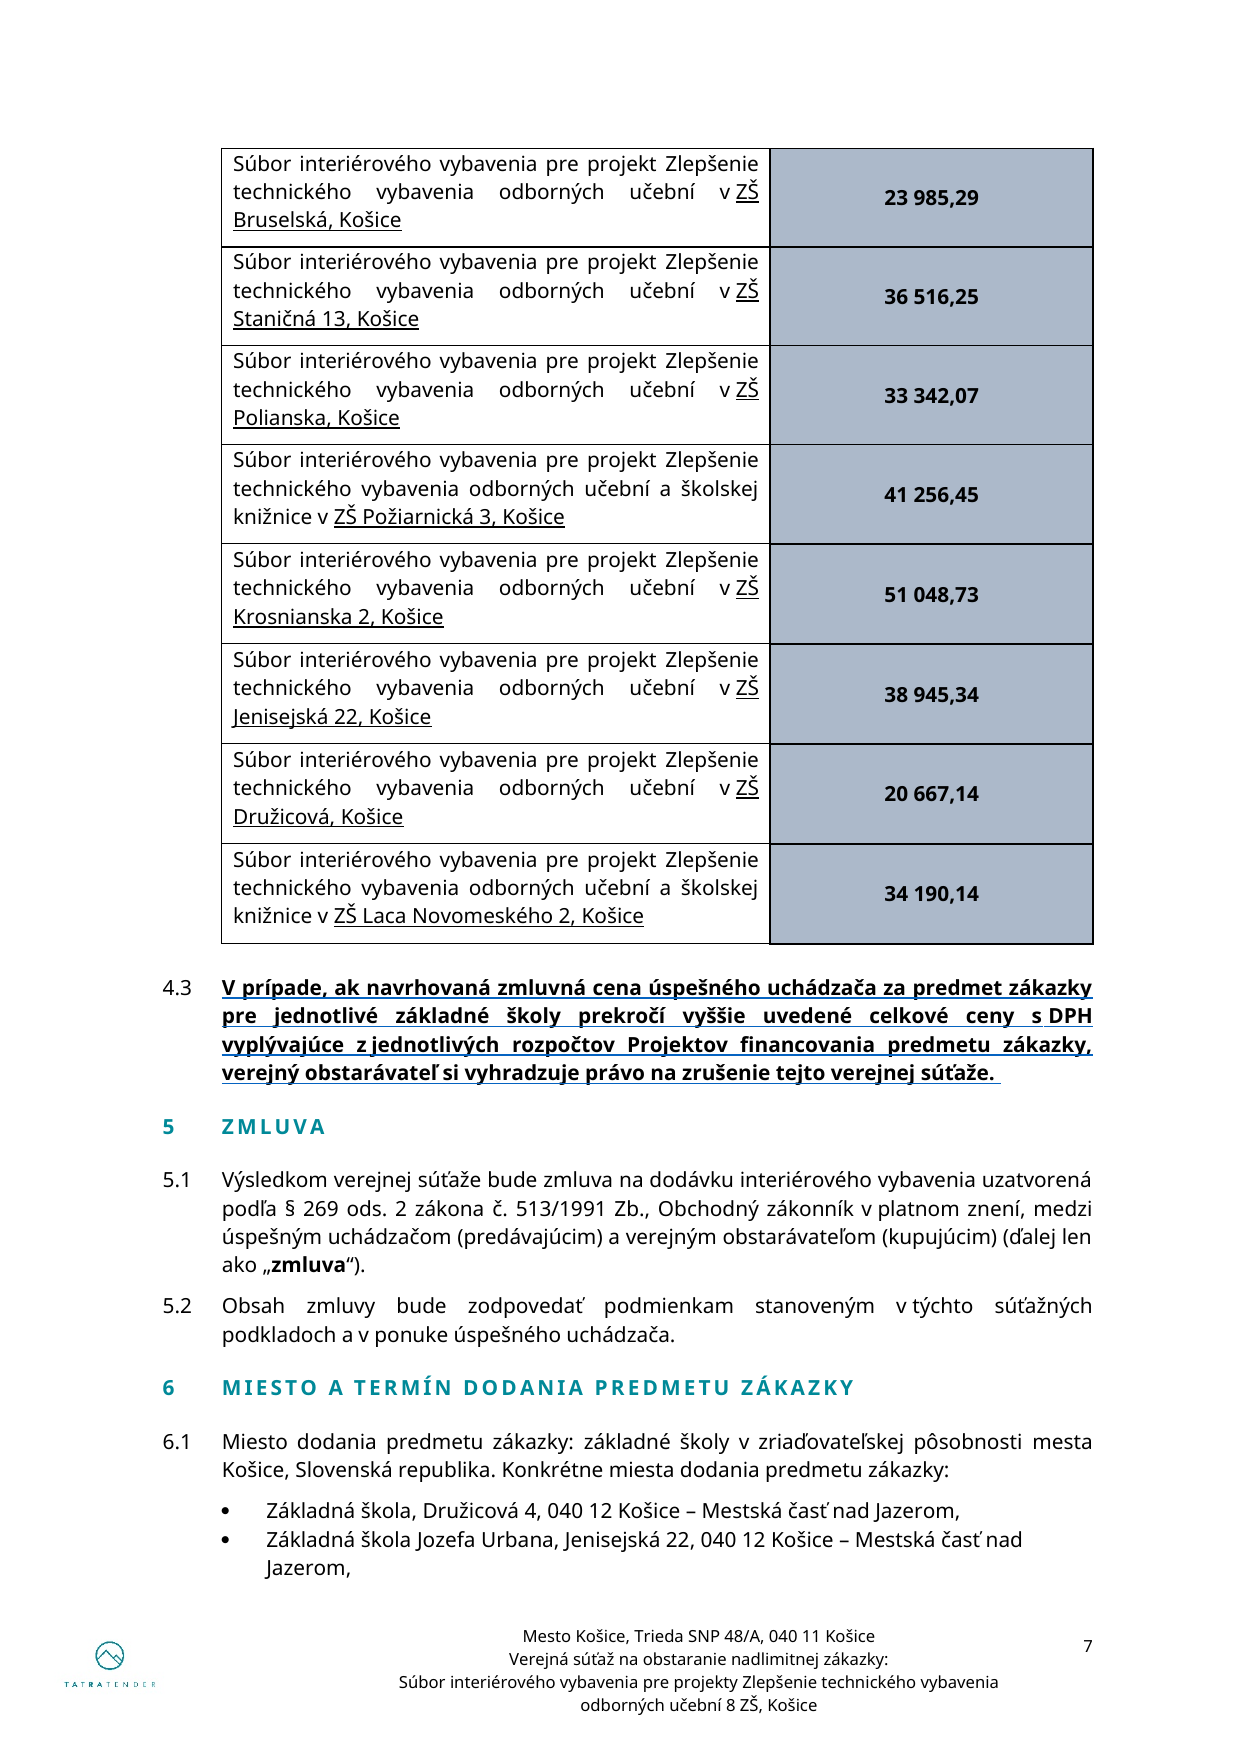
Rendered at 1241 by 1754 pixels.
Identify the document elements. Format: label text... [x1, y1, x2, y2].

table_cell 20 667,14 [771, 745, 1092, 843]
text Miesto a termín dodania predmetu zákazky [162, 1373, 1093, 1402]
subtitle Miesto dodania predmetu zákazky: základné školy v zriaďovateľskej pôsobnosti mesta Košice, Slovenská republika. Konkrétne miesta dodania predmetu zákazky: [162, 1427, 1093, 1484]
table_cell Súbor interiérového vybavenia pre projekt Zlepšenie technického vybavenia odborných učební v ZŠ Bruselská, Košice [222, 149, 769, 246]
picture [43, 1617, 176, 1711]
table_cell 34 190,14 [771, 845, 1092, 943]
table_cell 51 048,73 [771, 545, 1092, 643]
table_cell 36 516,25 [771, 248, 1092, 345]
table_cell 41 256,45 [771, 445, 1092, 543]
table_cell Súbor interiérového vybavenia pre projekt Zlepšenie technického vybavenia odborných učební a školskej knižnice v ZŠ Požiarnická 3, Košice [222, 445, 769, 543]
table_cell 23 985,29 [771, 149, 1092, 246]
table_cell Súbor interiérového vybavenia pre projekt Zlepšenie technického vybavenia odborných učební v ZŠ Jenisejská 22, Košice [222, 644, 769, 743]
table_cell Súbor interiérového vybavenia pre projekt Zlepšenie technického vybavenia odborných učební v ZŠ Polianska, Košice [222, 346, 769, 444]
list Základná škola Jozefa Urbana, Jenisejská 22, 040 12 Košice – Mestská časť nad Jazerom, [222, 1525, 1093, 1582]
list Základná škola, Družicová 4, 040 12 Košice – Mestská časť nad Jazerom, [222, 1496, 1093, 1525]
table_cell Súbor interiérového vybavenia pre projekt Zlepšenie technického vybavenia odborných učební a školskej knižnice v ZŠ Laca Novomeského 2, Košice [222, 844, 769, 943]
table_cell Súbor interiérového vybavenia pre projekt Zlepšenie technického vybavenia odborných učební v ZŠ Krosnianska 2, Košice [222, 544, 769, 643]
text Zmluva [162, 1112, 1093, 1140]
table_cell 33 342,07 [771, 346, 1092, 444]
table_cell Súbor interiérového vybavenia pre projekt Zlepšenie technického vybavenia odborných učební v ZŠ Staničná 13, Košice [222, 248, 769, 345]
table_cell Súbor interiérového vybavenia pre projekt Zlepšenie technického vybavenia odborných učební v ZŠ Družicová, Košice [222, 744, 769, 843]
table_cell 38 945,34 [771, 645, 1092, 743]
subtitle Obsah zmluvy bude zodpovedať podmienkam stanoveným v týchto súťažných podkladoch a v ponuke úspešného uchádzača. [162, 1292, 1093, 1348]
subtitle Výsledkom verejnej súťaže bude zmluva na dodávku interiérového vybavenia uzatvorená podľa § 269 ods. 2 zákona č. 513/1991 Zb., Obchodný zákonník v platnom znení, medzi úspešným uchádzačom (predávajúcim) a verejným obstarávateľom (kupujúcim) (ďalej len ako „zmluva“). [162, 1165, 1093, 1279]
subtitle V prípade, ak navrhovaná zmluvná cena úspešného uchádzača za predmet zákazky pre jednotlivé základné školy prekročí vyššie uvedené celkové ceny s DPH vyplývajúce z jednotlivých rozpočtov Projektov financovania predmetu zákazky, verejný obstarávateľ si vyhradzuje právo na zrušenie tejto verejnej súťaže. [162, 973, 1093, 1087]
